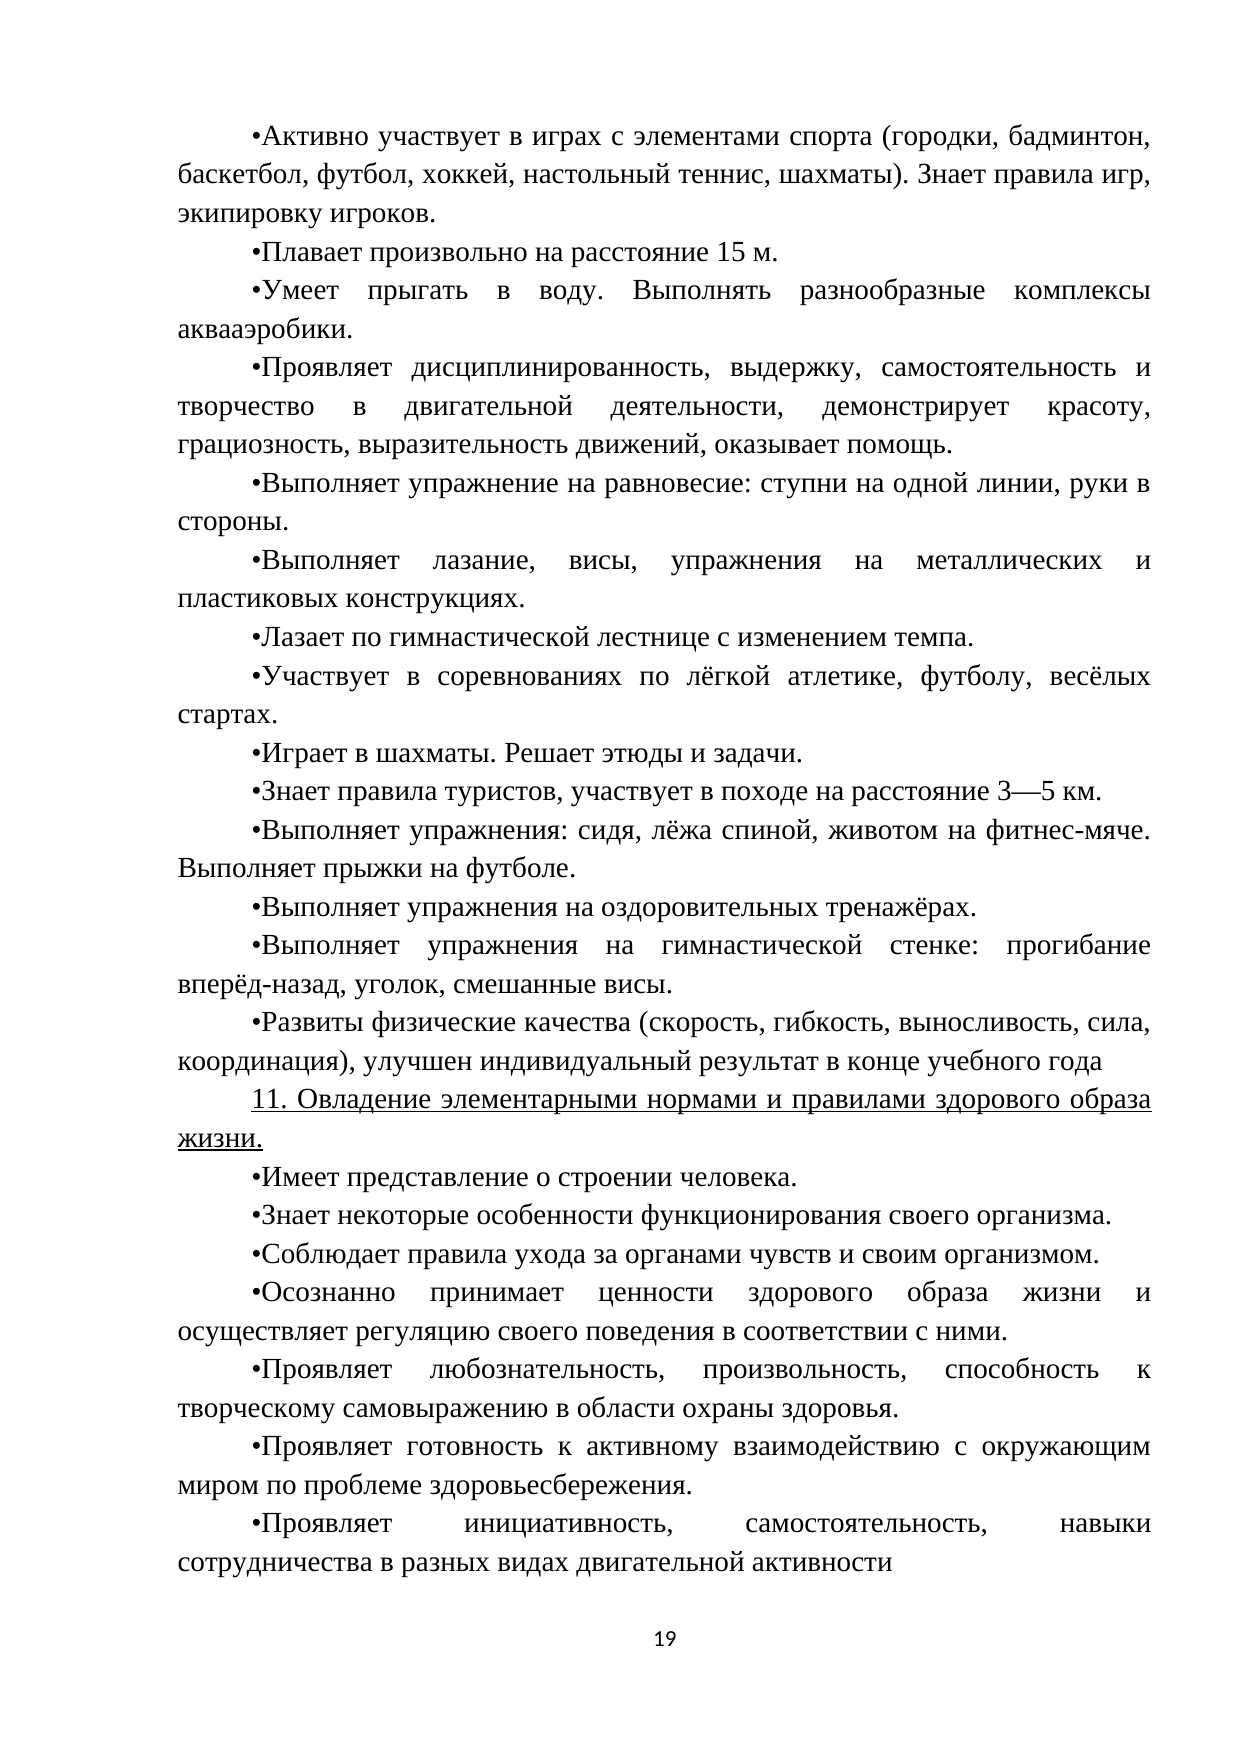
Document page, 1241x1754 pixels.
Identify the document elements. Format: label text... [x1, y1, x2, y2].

text •Активно участвует в играх с элементами спорта (городки, бадминтон, баскетбол, футбол, хоккей, настольный теннис, шахматы). Знает правила игр, экипировку игроков. [177, 118, 1152, 229]
text •Проявляет готовность к активному взаимодействию с окружающим миром по проблеме здоровьесбережения. [177, 1428, 1152, 1501]
text •Проявляет инициативность, самостоятельность, навыки сотрудничества в разных видах двигательной активности [177, 1506, 1152, 1578]
text •Знает правила туристов, участвует в походе на расстояние 3—5 км. [177, 773, 1152, 807]
text •Развиты физические качества (скорость, гибкость, выносливость, сила, координация), улучшен индивидуальный результат в конце учебного года [177, 1004, 1152, 1077]
text •Знает некоторые особенности функционирования своего организма. [177, 1197, 1152, 1231]
text •Выполняет упражнение на равновесие: ступни на одной линии, руки в стороны. [177, 465, 1152, 537]
text •Выполняет упражнения: сидя, лёжа спиной, животом на фитнес-мяче. Выполняет прыжки на футболе. [177, 812, 1152, 884]
text 11. Овладение элементарными нормами и правилами здорового образа жизни. [177, 1082, 1152, 1154]
text •Соблюдает правила ухода за органами чувств и своим организмом. [177, 1236, 1152, 1269]
text •Имеет представление о строении человека. [177, 1159, 1152, 1192]
text •Умеет прыгать в воду. Выполнять разнообразные комплексы аквааэробики. [177, 272, 1152, 344]
text •Проявляет дисциплинированность, выдержку, самостоятельность и творчество в двигательной деятельности, демонстрирует красоту, грациозность, выразительность движений, оказывает помощь. [177, 349, 1152, 460]
text •Плавает произвольно на расстояние 15 м. [177, 234, 1152, 267]
text •Выполняет лазание, висы, упражнения на металлических и пластиковых конструкциях. [177, 542, 1152, 614]
text •Проявляет любознательность, произвольность, способность к творческому самовыражению в области охраны здоровья. [177, 1351, 1152, 1423]
text •Выполняет упражнения на гимнастической стенке: прогибание вперёд-назад, уголок, смешанные висы. [177, 927, 1152, 999]
text •Участвует в соревнованиях по лёгкой атлетике, футболу, весёлых стартах. [177, 658, 1152, 730]
text •Выполняет упражнения на оздоровительных тренажёрах. [177, 889, 1152, 922]
text •Играет в шахматы. Решает этюды и задачи. [177, 735, 1152, 768]
text •Лазает по гимнастической лестнице с изменением темпа. [177, 619, 1152, 653]
text •Осознанно принимает ценности здорового образа жизни и осуществляет регуляцию своего поведения в соответствии с ними. [177, 1274, 1152, 1346]
